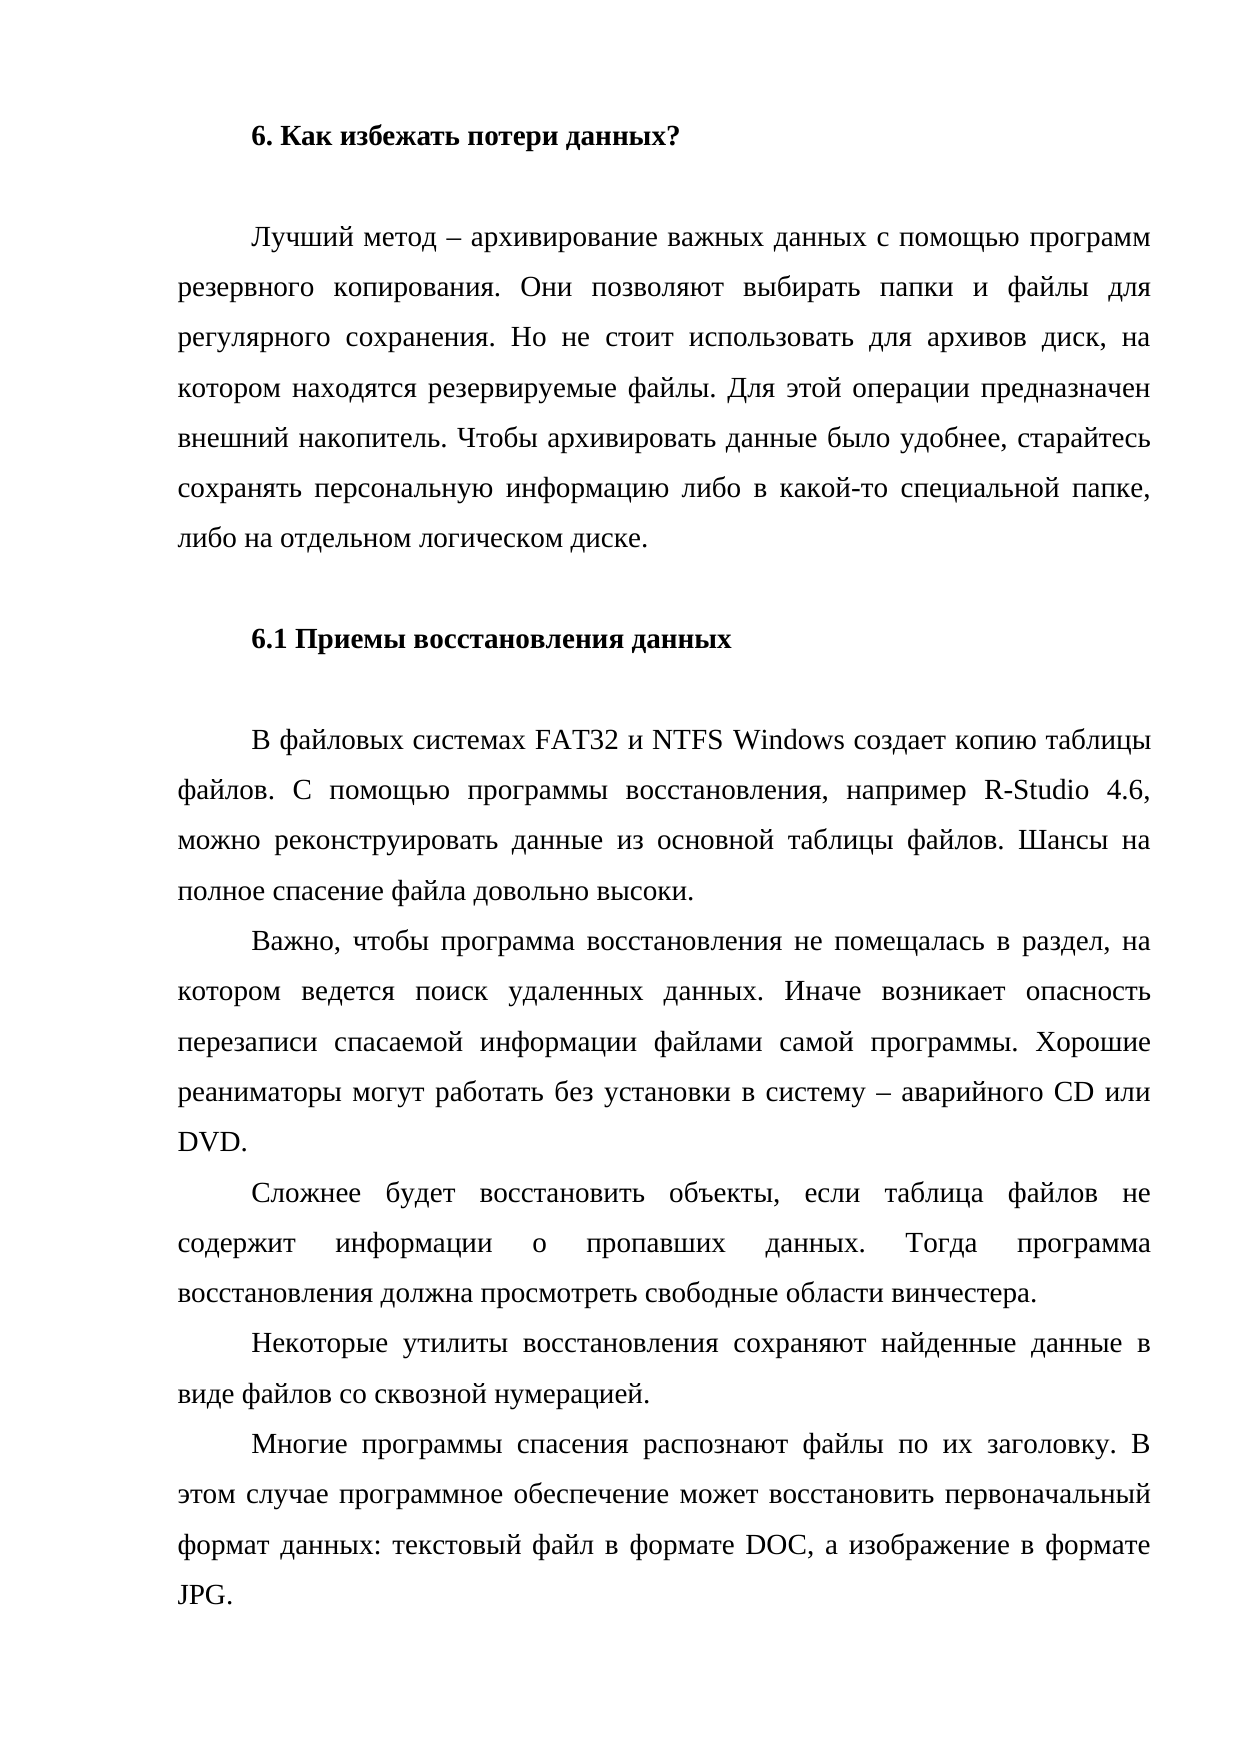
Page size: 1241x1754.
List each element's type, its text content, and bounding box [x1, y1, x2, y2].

text Многие программы спасения распознают файлы по их заголовку. В этом случае программное обеспечение может восстановить первоначальный формат данных: текстовый файл в формате DOC, а изображение в формате JPG. [177, 1426, 1152, 1611]
text В файловых системах FAT32 и NTFS Windows создает копию таблицы файлов. С помощью программы восстановления, например R-Studio 4.6, можно реконструировать данные из основной таблицы файлов. Шансы на полное спасение файла довольно высоки. [177, 722, 1152, 906]
text Сложнее будет восстановить объекты, если таблица файлов не содержит информации о пропавших данных. Тогда программа восстановления должна просмотреть свободные области винчестера. [177, 1175, 1152, 1309]
text Некоторые утилиты восстановления сохраняют найденные данные в виде файлов со сквозной нумерацией. [177, 1326, 1152, 1409]
subtitle 6. Как избежать потери данных? [177, 118, 1152, 152]
text Лучший метод – архивирование важных данных с помощью программ резервного копирования. Они позволяют выбирать папки и файлы для регулярного сохранения. Но не стоит использовать для архивов диск, на котором находятся резервируемые файлы. Для этой операции предназначен внешний накопитель. Чтобы архивировать данные было удобнее, старайтесь сохранять персональную информацию либо в какой-то специальной папке, либо на отдельном логическом диске. [177, 219, 1152, 554]
text Важно, чтобы программа восстановления не помещалась в раздел, на котором ведется поиск удаленных данных. Иначе возникает опасность перезаписи спасаемой информации файлами самой программы. Хорошие реаниматоры могут работать без установки в систему – аварийного CD или DVD. [177, 923, 1152, 1158]
subtitle 6.1 Приемы восстановления данных [177, 621, 1152, 655]
